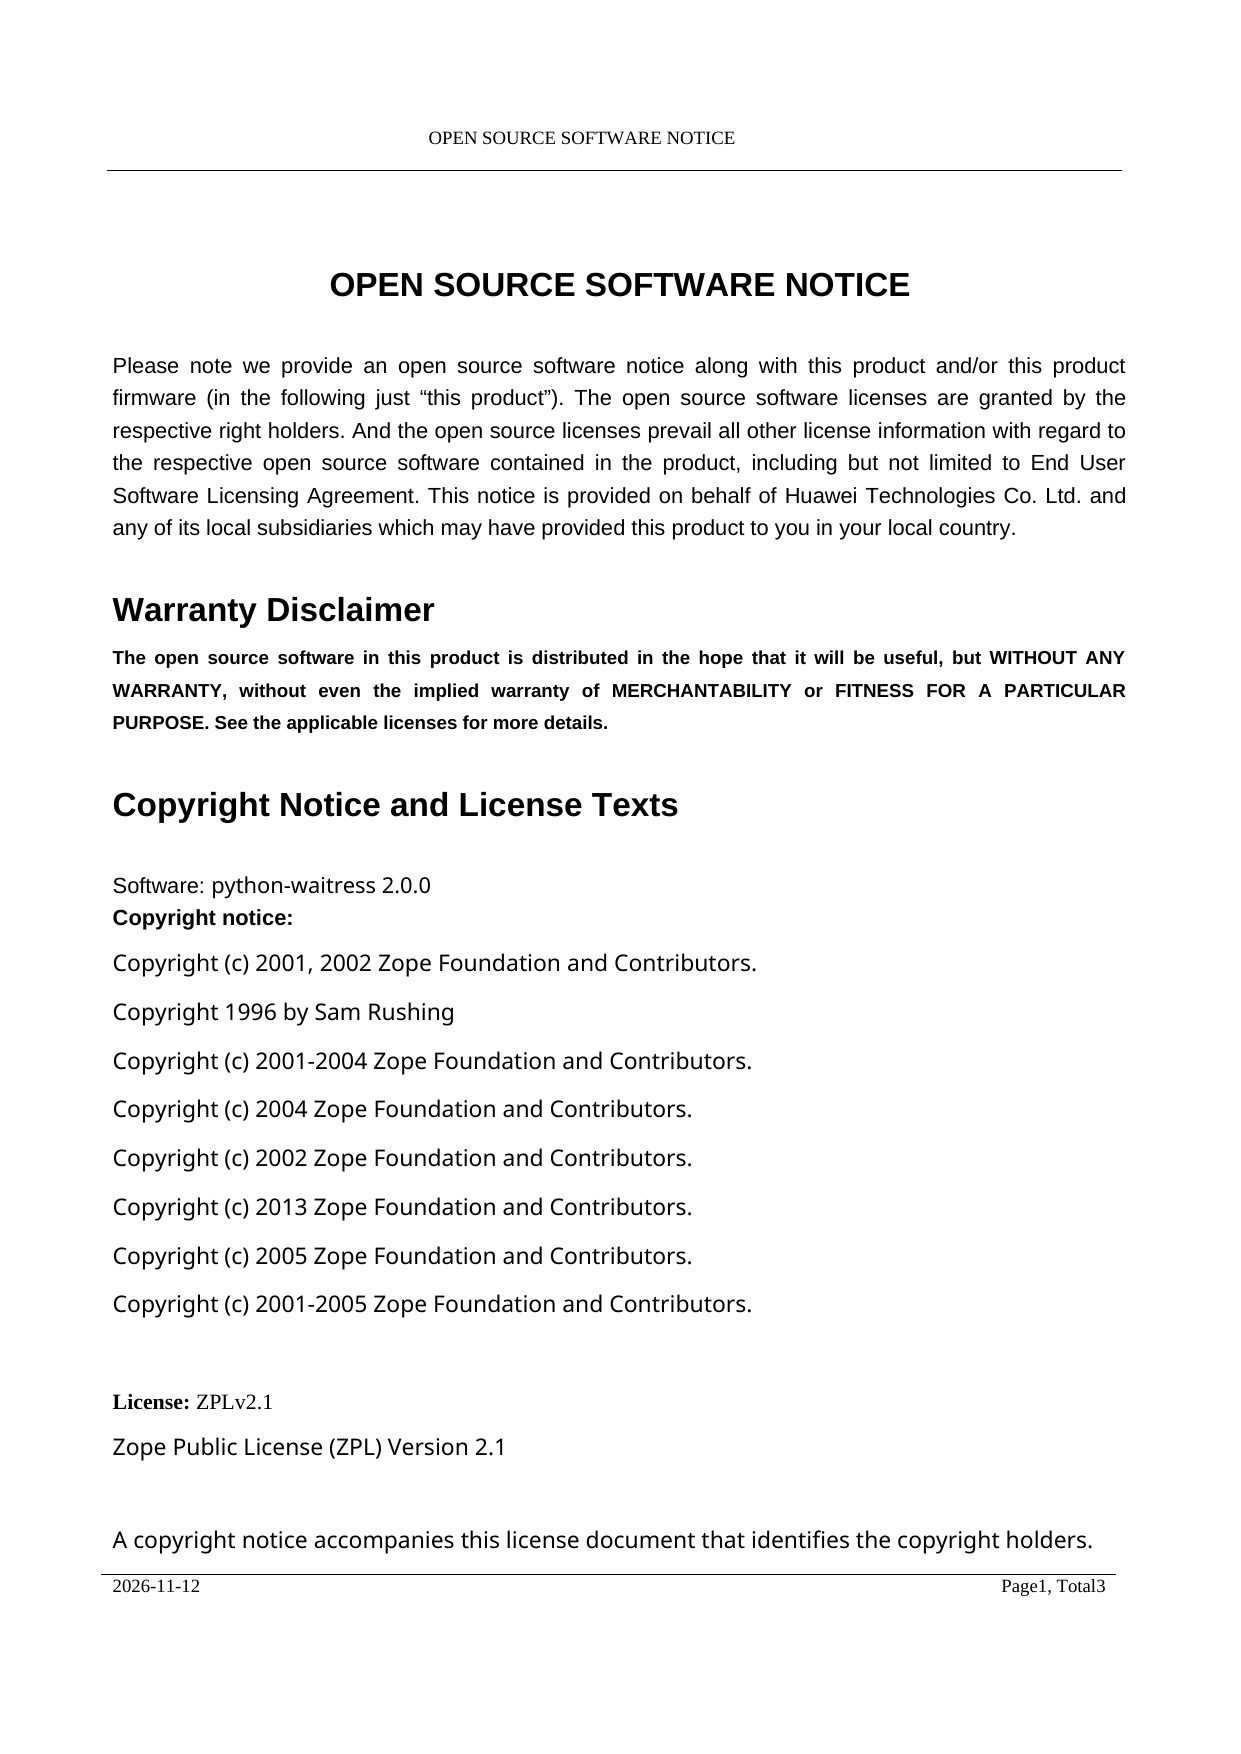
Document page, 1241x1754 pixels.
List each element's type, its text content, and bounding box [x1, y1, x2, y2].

text OPEN SOURCE SOFTWARE NOTICE [112, 251, 1128, 316]
text The open source software in this product is distributed in the hope that it will be useful, but WITHOUT ANY WARRANTY, without even the implied warranty of MERCHANTABILITY or FITNESS FOR A PARTICULAR PURPOSE. See the applicable licenses for more details. [112, 641, 1128, 739]
text Zope Public License (ZPL) Version 2.1 [112, 1430, 1128, 1463]
text License: ZPLv2.1 [112, 1385, 1128, 1418]
text Copyright notice: [112, 901, 1128, 934]
text Copyright (c) 2001, 2002 Zope Foundation and Contributors. Copyright 1996 by Sam Rushing Copyright (c) 2001-2004 Zope Foundation and Contributors. Copyright (c) 2004 Zope Foundation and Contributors. Copyright (c) 2002 Zope Foundation and Contributors. Copyright (c) 2013 Zope Foundation and Contributors. Copyright (c) 2005 Zope Foundation and Contributors. Copyright (c) 2001-2005 Zope Foundation and Contributors. [112, 947, 1128, 1369]
text Copyright Notice and License Texts [112, 771, 1128, 836]
text Software: python-waitress 2.0.0 [112, 869, 1128, 901]
text Please note we provide an open source software notice along with this product and/or this product firmware (in the following just “this product”). The open source software licenses are granted by the respective right holders. And the open source licenses prevail all other license information with regard to the respective open source software contained in the product, including but not limited to End User Software Licensing Agreement. This notice is provided on behalf of Huawei Technologies Co. Ltd. and any of its local subsidiaries which may have provided this product to you in your local country. [112, 349, 1128, 544]
text A copyright notice accompanies this license document that identifies the copyright holders. [112, 1524, 1128, 1556]
text Warranty Disclaimer [112, 576, 1128, 641]
